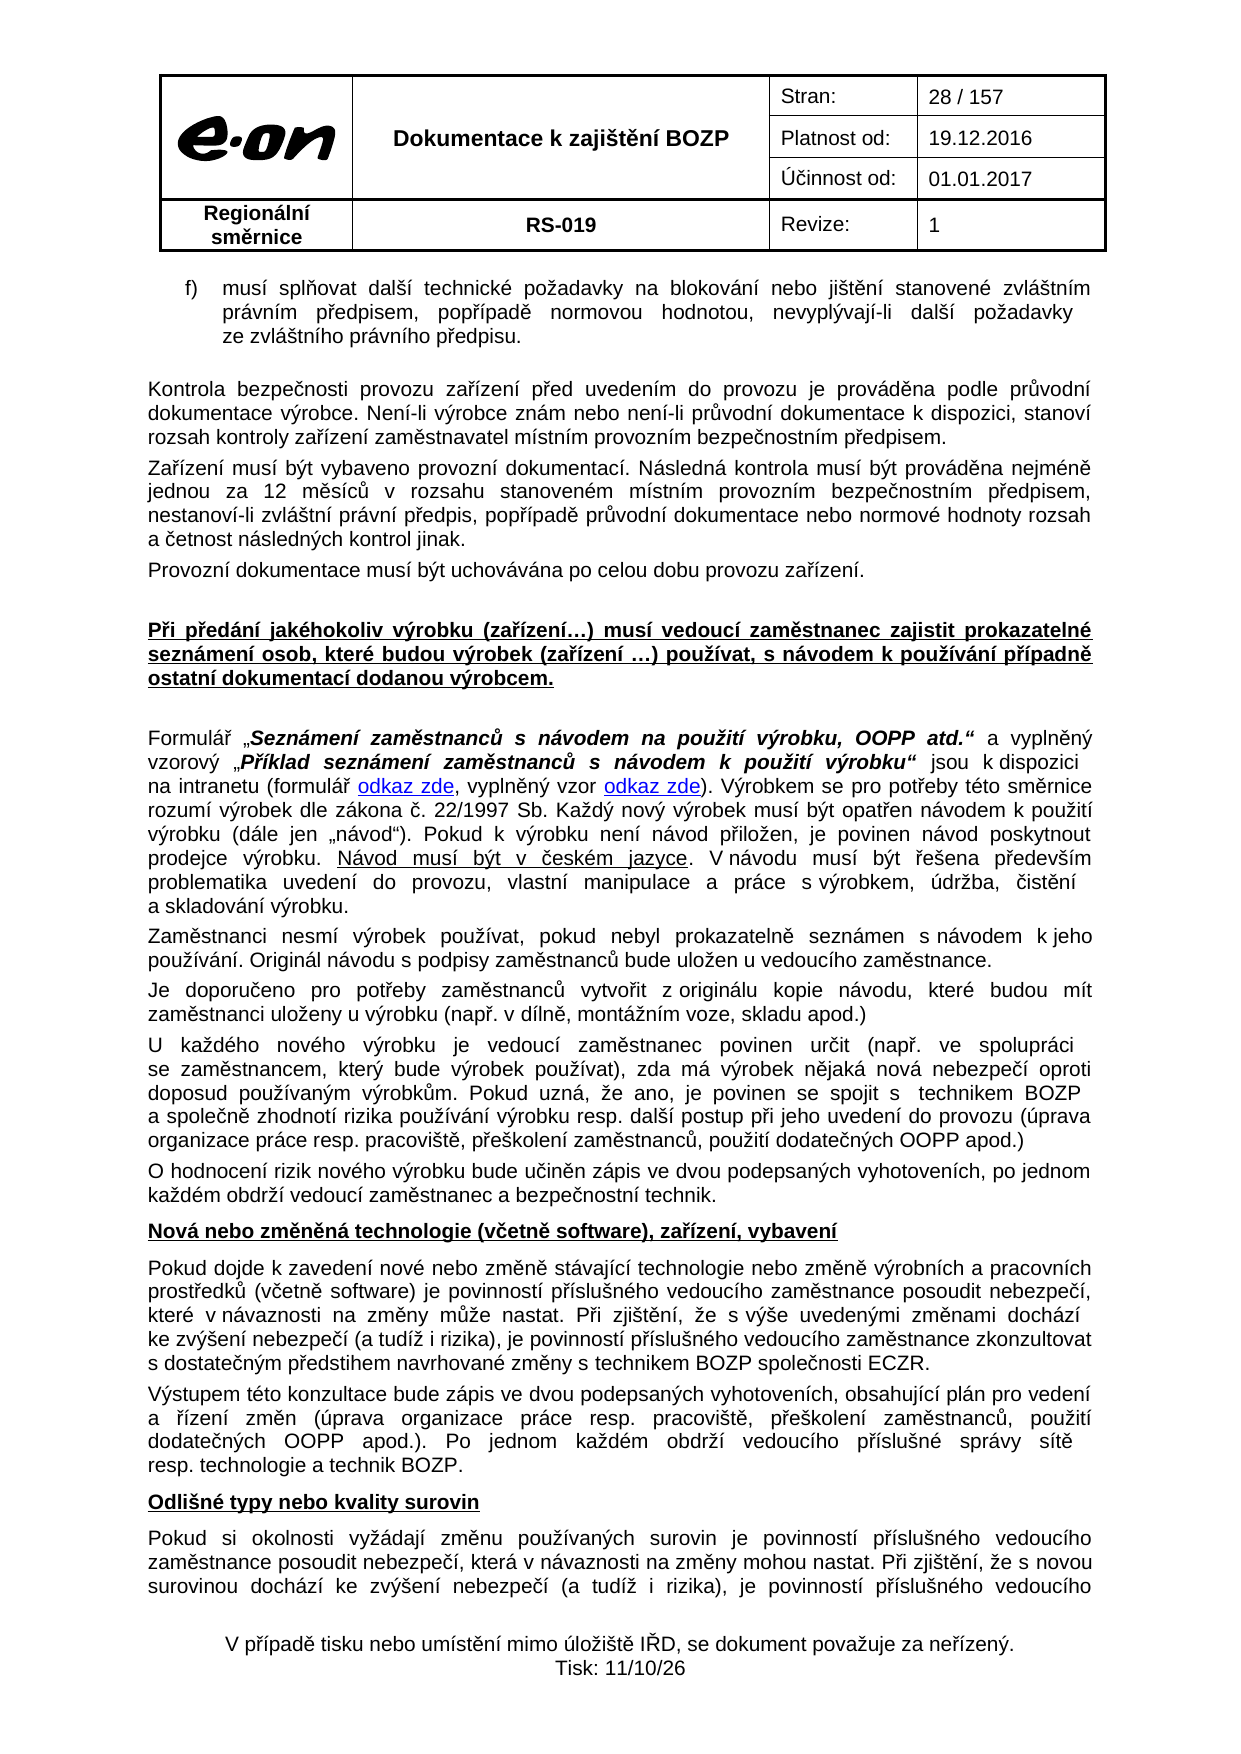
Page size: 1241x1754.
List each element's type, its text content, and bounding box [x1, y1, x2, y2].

text Pokud dojde k zavedení nové nebo změně stávající technologie nebo změně výrobních a pracovních prostředků (včetně software) je povinností příslušného vedoucího zaměstnance posoudit nebezpečí, které v návaznosti na změny může nastat. Při zjištění, že s výše uvedenými změnami dochází ke zvýšení nebezpečí (a tudíž i rizika), je povinností příslušného vedoucího zaměstnance zkonzultovat s dostatečným předstihem navrhované změny s technikem BOZP společnosti ECZR. [148, 1255, 1092, 1375]
text U každého nového výrobku je vedoucí zaměstnanec povinen určit (např. ve spolupráci se zaměstnancem, který bude výrobek používat), zda má výrobek nějaká nová nebezpečí oproti doposud používaným výrobkům. Pokud uzná, že ano, je povinen se spojit s technikem BOZP a společně zhodnotí rizika používání výrobku resp. další postup při jeho uvedení do provozu (úprava organizace práce resp. pracoviště, přeškolení zaměstnanců, použití dodatečných OOPP apod.) [148, 1032, 1092, 1152]
text Provozní dokumentace musí být uchovávána po celou dobu provozu zařízení. [148, 557, 1092, 581]
text Výstupem této konzultace bude zápis ve dvou podepsaných vyhotoveních, obsahující plán pro vedení a řízení změn (úprava organizace práce resp. pracoviště, přeškolení zaměstnanců, použití dodatečných OOPP apod.). Po jednom každém obdrží vedoucího příslušné správy sítě resp. technologie a technik BOZP. [148, 1381, 1092, 1477]
text O hodnocení rizik nového výrobku bude učiněn zápis ve dvou podepsaných vyhotoveních, po jednom každém obdrží vedoucí zaměstnanec a bezpečnostní technik. [148, 1158, 1092, 1206]
text Zařízení musí být vybaveno provozní dokumentací. Následná kontrola musí být prováděna nejméně jednou za 12 měsíců v rozsahu stanoveném místním provozním bezpečnostním předpisem, nestanoví-li zvláštní právní předpis, popřípadě průvodní dokumentace nebo normové hodnoty rozsah a četnost následných kontrol jinak. [148, 455, 1092, 551]
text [148, 1526, 1092, 1598]
text Kontrola bezpečnosti provozu zařízení před uvedením do provozu je prováděna podle průvodní dokumentace výrobce. Není-li výrobce znám nebo není-li průvodní dokumentace k dispozici, stanoví rozsah kontroly zařízení zaměstnavatel místním provozním bezpečnostním předpisem. [148, 377, 1092, 449]
text Formulář „Seznámení zaměstnanců s návodem na použití výrobku, OOPP atd.“ a vyplněný vzorový „Příklad seznámení zaměstnanců s návodem k použití výrobku“ jsou k dispozici na intranetu (formulář odkaz zde, vyplněný vzor odkaz zde). Výrobkem se pro potřeby této směrnice rozumí výrobek dle zákona č. 22/1997 Sb. Každý nový výrobek musí být opatřen návodem k použití výrobku (dále jen „návod“). Pokud k výrobku není návod přiložen, je povinen návod poskytnout prodejce výrobku. Návod musí být v českém jazyce. V návodu musí být řešena především problematika uvedení do provozu, vlastní manipulace a práce s výrobkem, údržba, čistění a skladování výrobku. [148, 726, 1092, 918]
text Při předání jakéhokoliv výrobku (zařízení…) musí vedoucí zaměstnanec zajistit prokazatelné seznámení osob, které budou výrobek (zařízení …) používat, s návodem k používání případně ostatní dokumentací dodanou výrobcem. [148, 640, 1092, 663]
text Při předání jakéhokoliv výrobku (zařízení…) musí vedoucí zaměstnanec zajistit prokazatelné seznámení osob, které budou výrobek (zařízení …) používat, s návodem k používání případně ostatní dokumentací dodanou výrobcem. [148, 664, 1092, 690]
text Zaměstnanci nesmí výrobek používat, pokud nebyl prokazatelně seznámen s návodem k jeho používání. Originál návodu s podpisy zaměstnanců bude uložen u vedoucího zaměstnance. [148, 924, 1092, 972]
text Je doporučeno pro potřeby zaměstnanců vytvořit z originálu kopie návodu, které budou mít zaměstnanci uloženy u výrobku (např. v dílně, montážním voze, skladu apod.) [148, 978, 1092, 1026]
text Při předání jakéhokoliv výrobku (zařízení…) musí vedoucí zaměstnanec zajistit prokazatelné seznámení osob, které budou výrobek (zařízení …) používat, s návodem k používání případně ostatní dokumentací dodanou výrobcem. [148, 618, 1092, 639]
title Nová nebo změněná technologie (včetně software), zařízení, vybavení [148, 1219, 1092, 1243]
list musí splňovat další technické požadavky na blokování nebo jištění stanovené zvláštním právním předpisem, popřípadě normovou hodnotou, nevyplývají-li další požadavky ze zvláštního právního předpisu. [185, 276, 1092, 348]
title Odlišné typy nebo kvality surovin [148, 1490, 1092, 1514]
